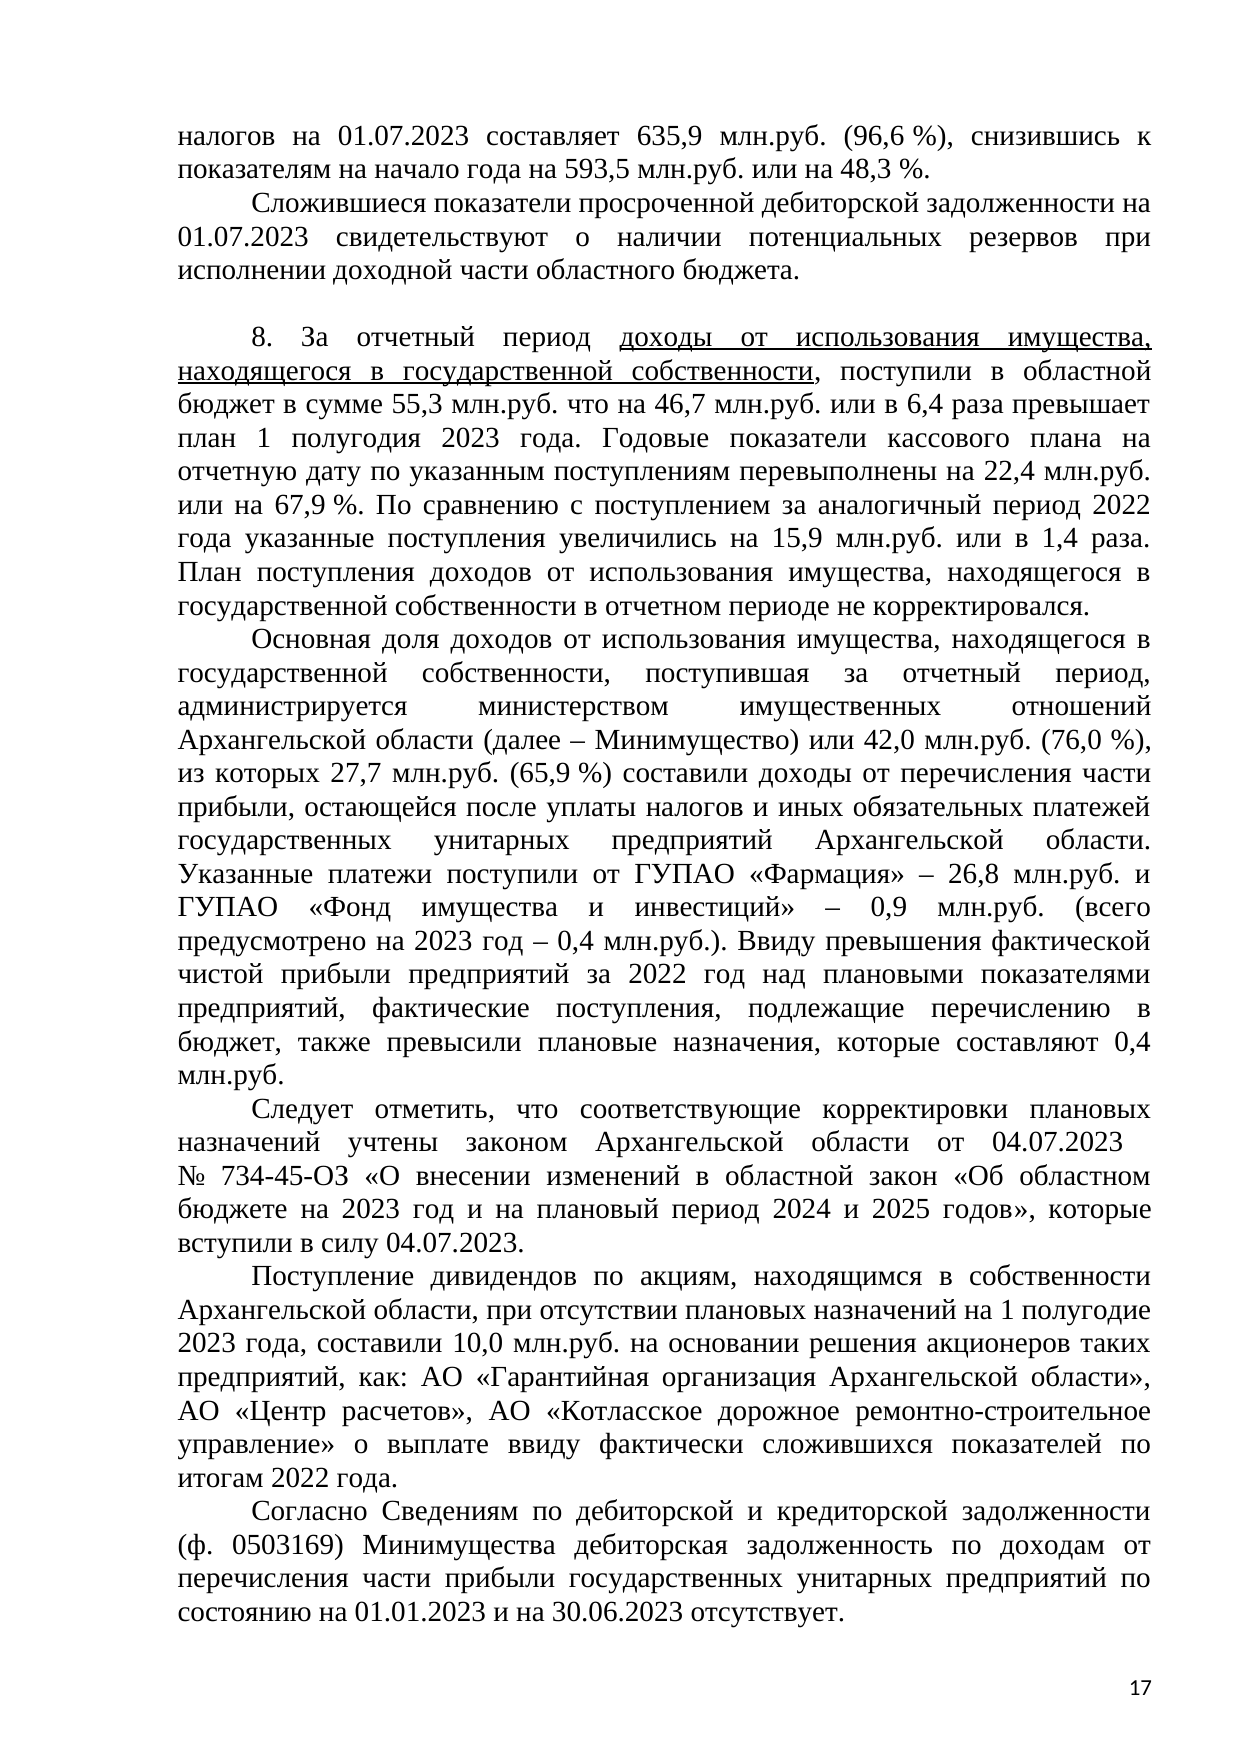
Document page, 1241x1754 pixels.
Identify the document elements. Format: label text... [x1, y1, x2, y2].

text Согласно Сведениям по дебиторской и кредиторской задолженности (ф. 0503169) Минимущества дебиторская задолженность по доходам от перечисления части прибыли государственных унитарных предприятий по состоянию на 01.01.2023 и на 30.06.2023 отсутствует. [177, 1493, 1152, 1627]
text Сложившиеся показатели просроченной дебиторской задолженности на 01.07.2023 свидетельствуют о наличии потенциальных резервов при исполнении доходной части областного бюджета. [177, 185, 1152, 286]
text Следует отметить, что соответствующие корректировки плановых назначений учтены законом Архангельской области от 04.07.2023 № 734-45-ОЗ «О внесении изменений в областной закон «Об областном бюджете на 2023 год и на плановый период 2024 и 2025 годов», которые вступили в силу 04.07.2023. [177, 1091, 1152, 1258]
text 8. За отчетный период доходы от использования имущества, находящегося в государственной собственности, поступили в областной бюджет в сумме 55,3 млн.руб. что на 46,7 млн.руб. или в 6,4 раза превышает план 1 полугодия 2023 года. Годовые показатели кассового плана на отчетную дату по указанным поступлениям перевыполнены на 22,4 млн.руб. или на 67,9 %. По сравнению с поступлением за аналогичный период 2022 года указанные поступления увеличились на 15,9 млн.руб. или в 1,4 раза. План поступления доходов от использования имущества, находящегося в государственной собственности в отчетном периоде не корректировался. [177, 319, 1152, 621]
text Поступление дивидендов по акциям, находящимся в собственности Архангельской области, при отсутствии плановых назначений на 1 полугодие 2023 года, составили 10,0 млн.руб. на основании решения акционеров таких предприятий, как: АО «Гарантийная организация Архангельской области», АО «Центр расчетов», АО «Котласское дорожное ремонтно-строительное управление» о выплате ввиду фактически сложившихся показателей по итогам 2022 года. [177, 1258, 1152, 1493]
text Основная доля доходов от использования имущества, находящегося в государственной собственности, поступившая за отчетный период, администрируется министерством имущественных отношений Архангельской области (далее – Минимущество) или 42,0 млн.руб. (76,0 %), из которых 27,7 млн.руб. (65,9 %) составили доходы от перечисления части прибыли, остающейся после уплаты налогов и иных обязательных платежей государственных унитарных предприятий Архангельской области. Указанные платежи поступили от ГУПАО «Фармация» – 26,8 млн.руб. и ГУПАО «Фонд имущества и инвестиций» – 0,9 млн.руб. (всего предусмотрено на 2023 год – 0,4 млн.руб.). Ввиду превышения фактической чистой прибыли предприятий за 2022 год над плановыми показателями предприятий, фактические поступления, подлежащие перечислению в бюджет, также превысили плановые назначения, которые составляют 0,4 млн.руб. [177, 621, 1152, 1091]
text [177, 118, 1152, 185]
